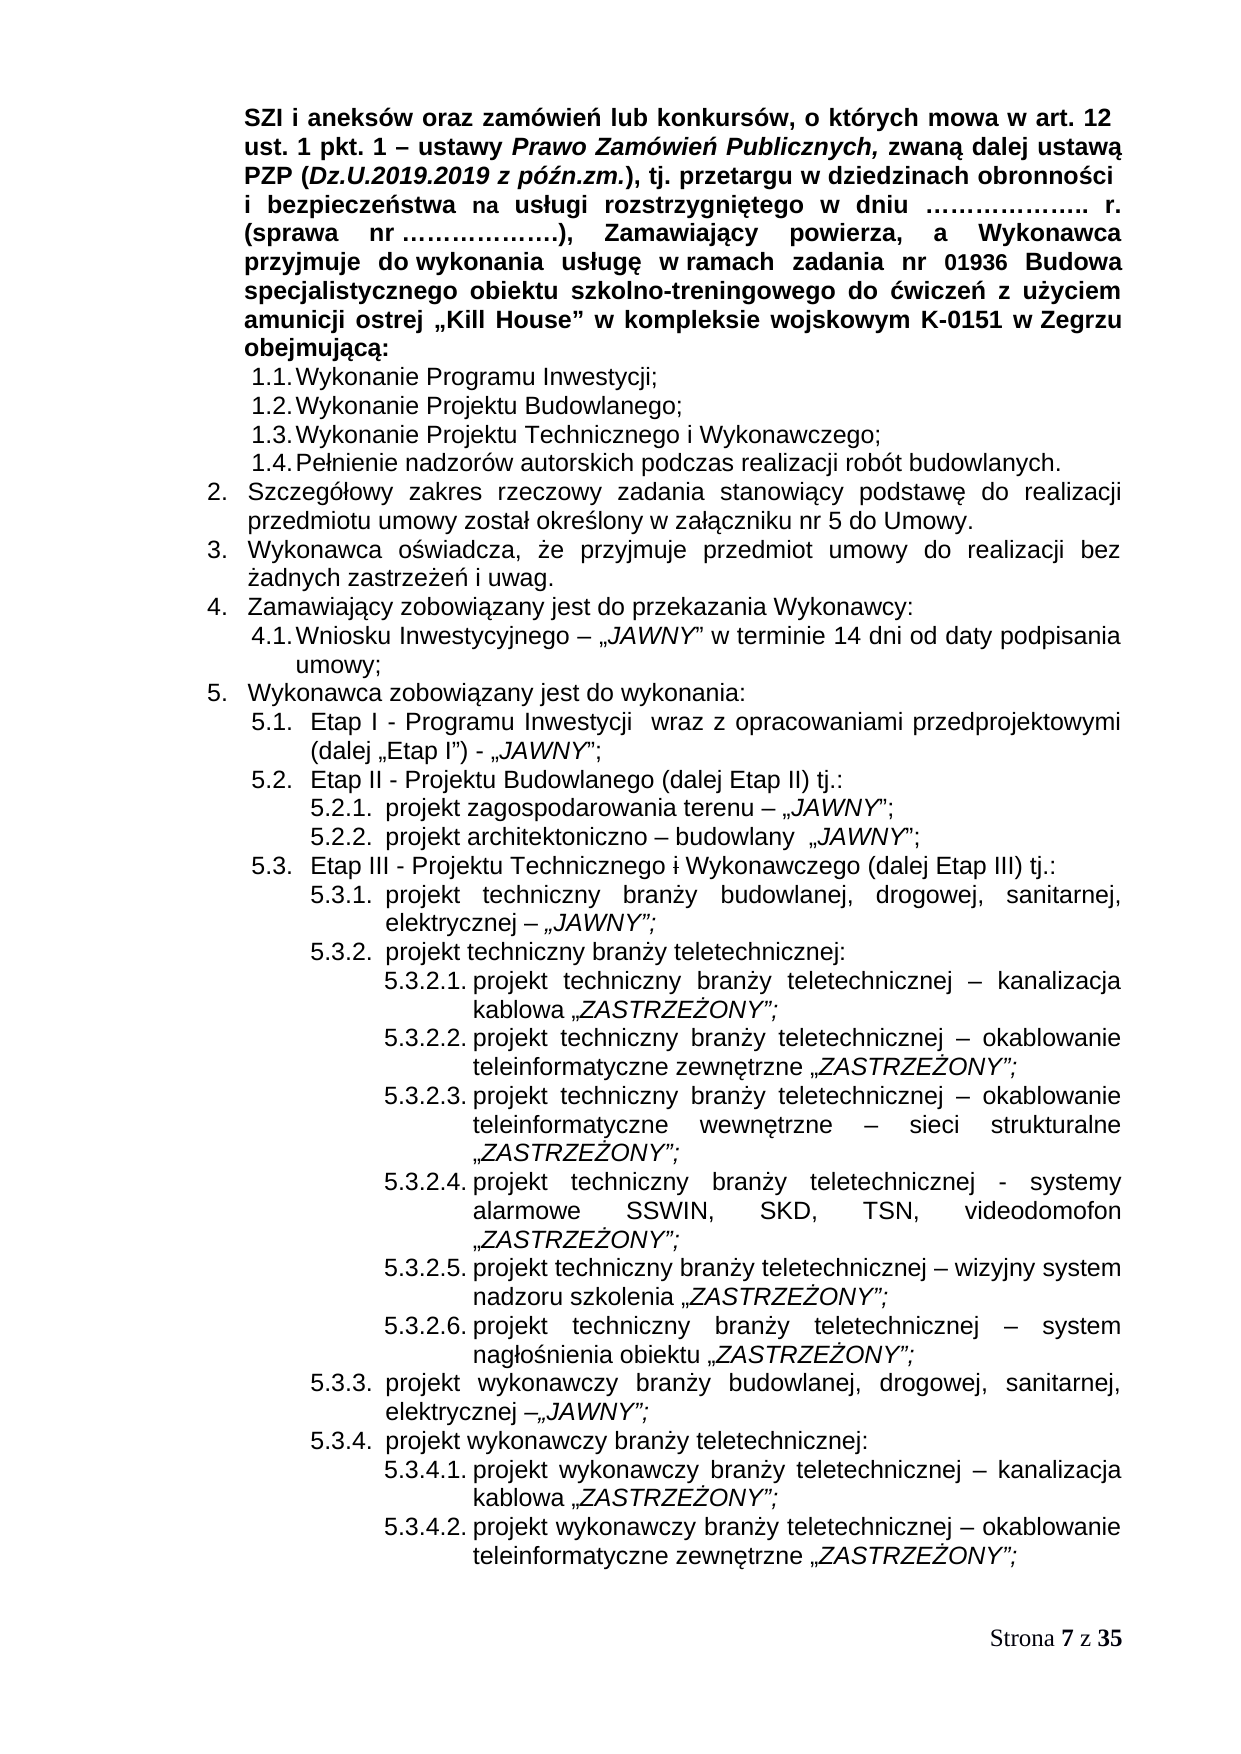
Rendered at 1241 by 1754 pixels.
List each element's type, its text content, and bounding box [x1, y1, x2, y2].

list projekt techniczny branży teletechnicznej – system nagłośnienia obiektu „ZASTRZEŻONY”; [384, 1311, 1122, 1368]
list Szczegółowy zakres rzeczowy zadania stanowiący podstawę do realizacji przedmiotu umowy został określony w załączniku nr 5 do Umowy. [207, 477, 1122, 534]
list Wykonawca zobowiązany jest do wykonania: [207, 678, 1122, 707]
list Wykonanie Programu Inwestycji; [251, 362, 1152, 391]
list Zamawiający zobowiązany jest do przekazania Wykonawcy: [207, 592, 1122, 621]
list Wykonawca oświadcza, że przyjmuje przedmiot umowy do realizacji bez żadnych zastrzeżeń i uwag. [207, 534, 1122, 592]
list projekt techniczny branży teletechnicznej: [310, 937, 1122, 966]
list projekt techniczny branży teletechnicznej – okablowanie teleinformatyczne wewnętrzne – sieci strukturalne „ZASTRZEŻONY”; [384, 1081, 1122, 1167]
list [207, 103, 1122, 362]
list Wykonanie Projektu Budowlanego; [251, 391, 1152, 419]
list Wniosku Inwestycyjnego – „JAWNY” w terminie 14 dni od daty podpisania umowy; [251, 621, 1122, 678]
list Pełnienie nadzorów autorskich podczas realizacji robót budowlanych. [251, 448, 1152, 477]
list Etap III - Projektu Technicznego i Wykonawczego (dalej Etap III) tj.: [251, 851, 1122, 879]
list projekt wykonawczy branży teletechnicznej – kanalizacja kablowa „ZASTRZEŻONY”; [384, 1454, 1122, 1512]
list Etap I - Programu Inwestycji wraz z opracowaniami przedprojektowymi (dalej „Etap I”) - „JAWNY”; [251, 707, 1122, 764]
list projekt architektoniczno – budowlany „JAWNY”; [310, 822, 1122, 851]
list projekt wykonawczy branży teletechnicznej – okablowanie teleinformatyczne zewnętrzne „ZASTRZEŻONY”; [384, 1512, 1122, 1569]
list projekt techniczny branży teletechnicznej - systemy alarmowe SSWIN, SKD, TSN, videodomofon „ZASTRZEŻONY”; [384, 1167, 1122, 1253]
list projekt zagospodarowania terenu – „JAWNY”; [310, 793, 1122, 822]
list projekt techniczny branży teletechnicznej – okablowanie teleinformatyczne zewnętrzne „ZASTRZEŻONY”; [384, 1023, 1122, 1081]
list Wykonanie Projektu Technicznego i Wykonawczego; [251, 419, 1152, 448]
list Etap II - Projektu Budowlanego (dalej Etap II) tj.: [251, 764, 1122, 793]
list projekt techniczny branży teletechnicznej – wizyjny system nadzoru szkolenia „ZASTRZEŻONY”; [384, 1253, 1122, 1311]
list projekt techniczny branży teletechnicznej – kanalizacja kablowa „ZASTRZEŻONY”; [384, 966, 1122, 1023]
list projekt wykonawczy branży teletechnicznej: [310, 1426, 1122, 1454]
list projekt wykonawczy branży budowlanej, drogowej, sanitarnej, elektrycznej –„JAWNY”; [310, 1368, 1122, 1426]
list projekt techniczny branży budowlanej, drogowej, sanitarnej, elektrycznej – „JAWNY”; [310, 879, 1122, 937]
